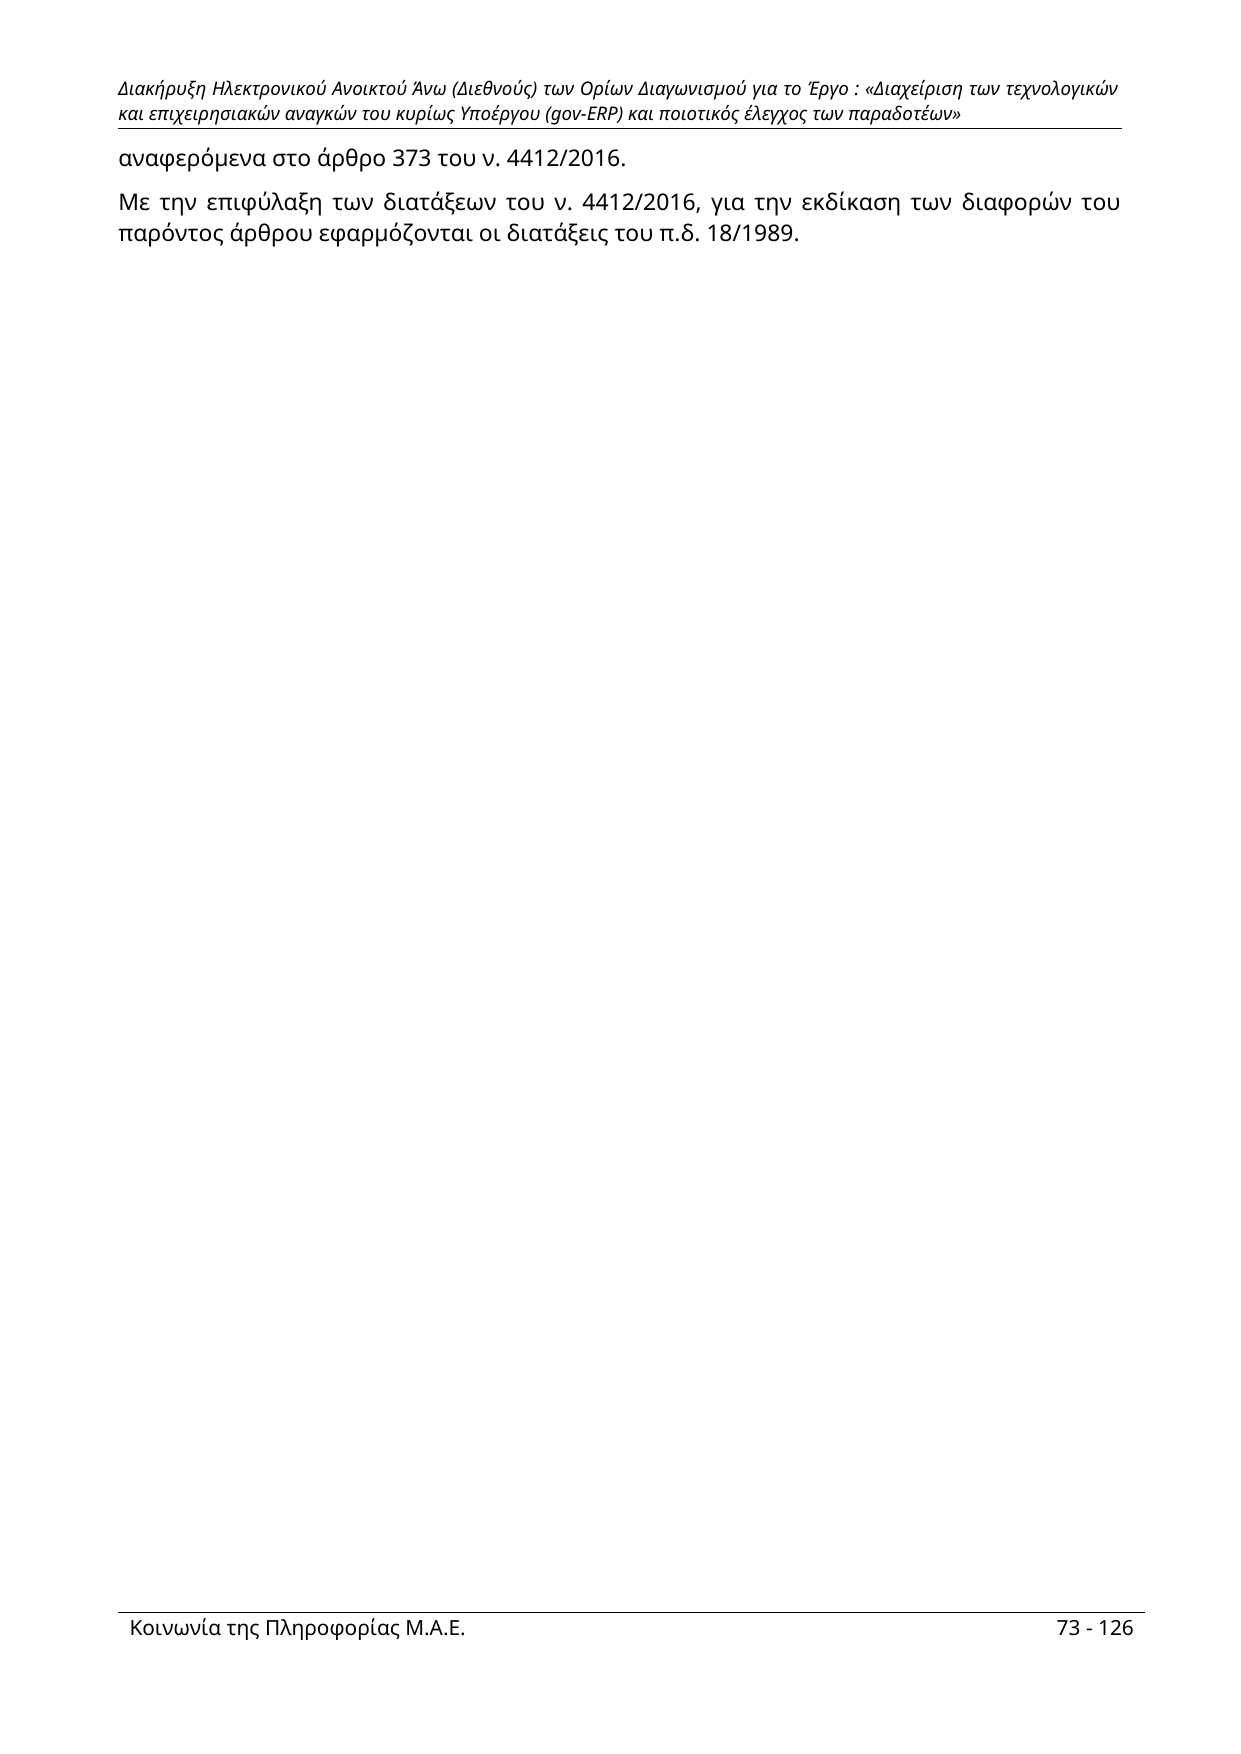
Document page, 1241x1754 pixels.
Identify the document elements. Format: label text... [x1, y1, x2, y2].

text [118, 142, 1122, 173]
text Με την επιφύλαξη των διατάξεων του ν. 4412/2016, για την εκδίκαση των διαφορών του παρόντος άρθρου εφαρμόζονται οι διατάξεις του π.δ. 18/1989. [118, 185, 1122, 248]
